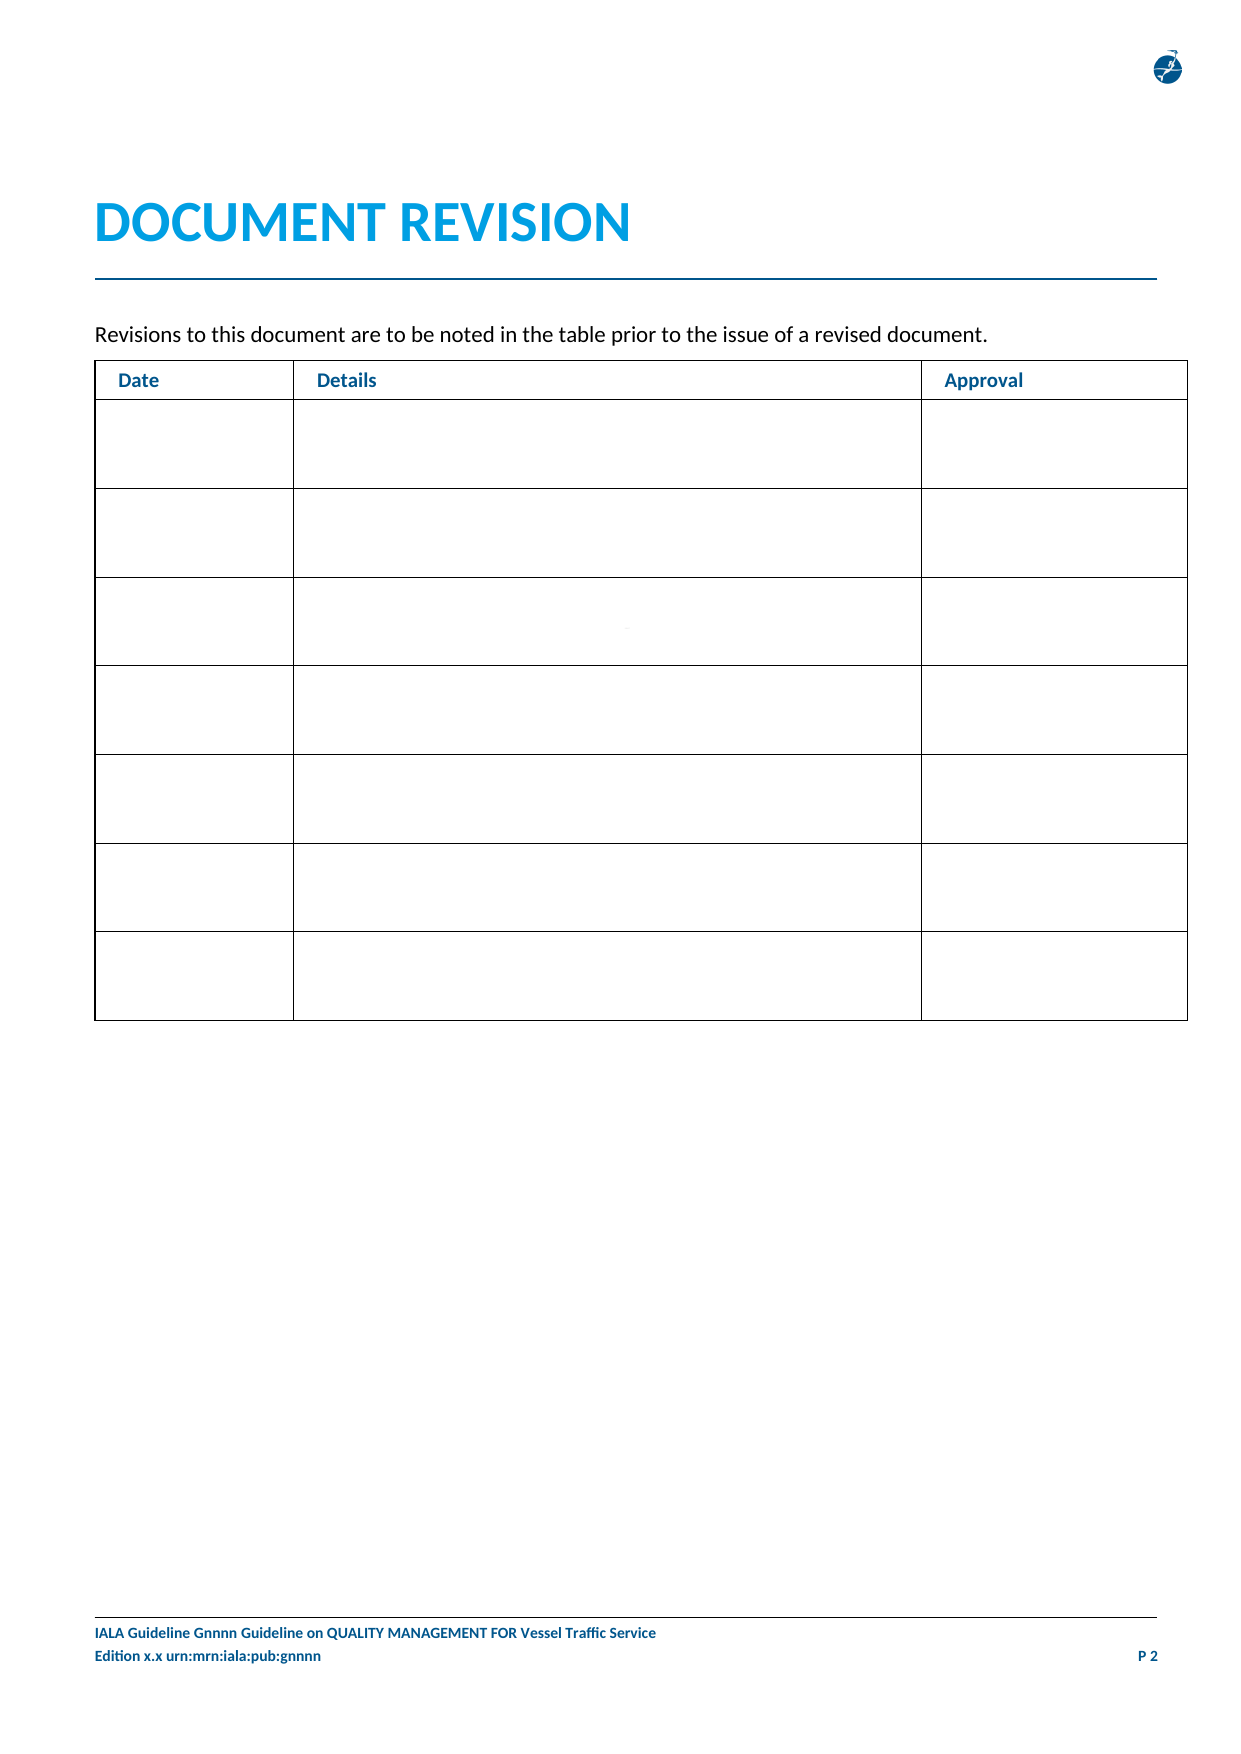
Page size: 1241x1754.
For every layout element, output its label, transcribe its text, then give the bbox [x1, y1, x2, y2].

table_header Date [96, 361, 293, 399]
table_cell [294, 844, 921, 931]
table_cell [96, 489, 293, 577]
text Revisions to this document are to be noted in the table prior to the issue of a revised document. [94, 320, 1157, 348]
table_cell [96, 755, 293, 843]
table_header Approval [922, 361, 1187, 399]
table_cell [294, 400, 921, 488]
table_cell [922, 666, 1187, 754]
table_cell [96, 666, 293, 754]
table_cell [96, 932, 293, 1020]
table_cell [96, 578, 293, 665]
table_cell [96, 844, 293, 931]
table_cell [294, 755, 921, 843]
table_cell [922, 400, 1187, 488]
table_cell [294, 578, 921, 665]
table_cell [922, 932, 1187, 1020]
table_cell [294, 666, 921, 754]
table_cell [922, 578, 1187, 665]
table_cell [922, 755, 1187, 843]
table_cell [922, 489, 1187, 577]
table_cell [922, 844, 1187, 931]
table_cell [294, 489, 921, 577]
table_header Details [294, 361, 921, 399]
picture [1122, 0, 1241, 119]
table_cell [294, 932, 921, 1020]
table_cell [96, 400, 293, 488]
